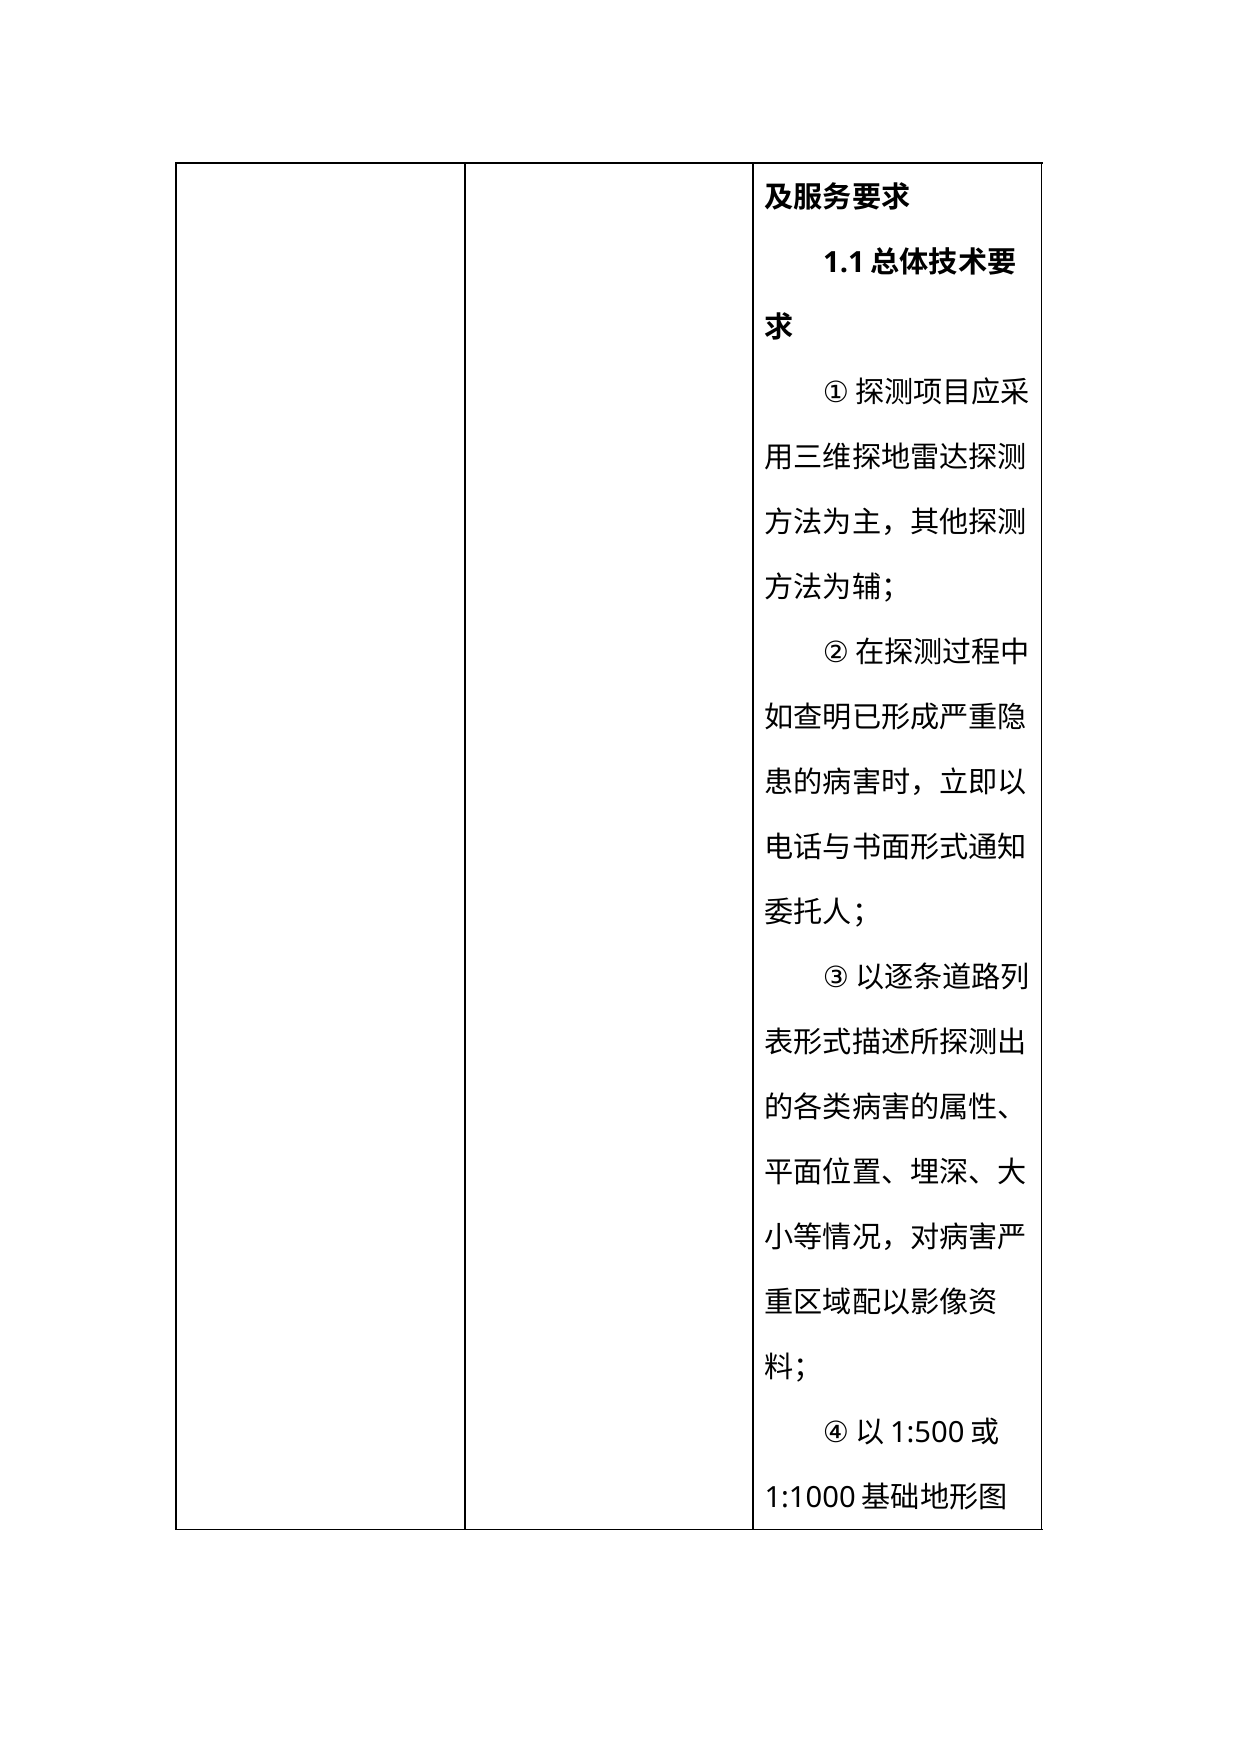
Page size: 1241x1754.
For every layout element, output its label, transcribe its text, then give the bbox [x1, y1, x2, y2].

table_cell 1 [177, 164, 464, 1528]
table_cell [466, 164, 752, 1528]
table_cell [754, 164, 1041, 1528]
